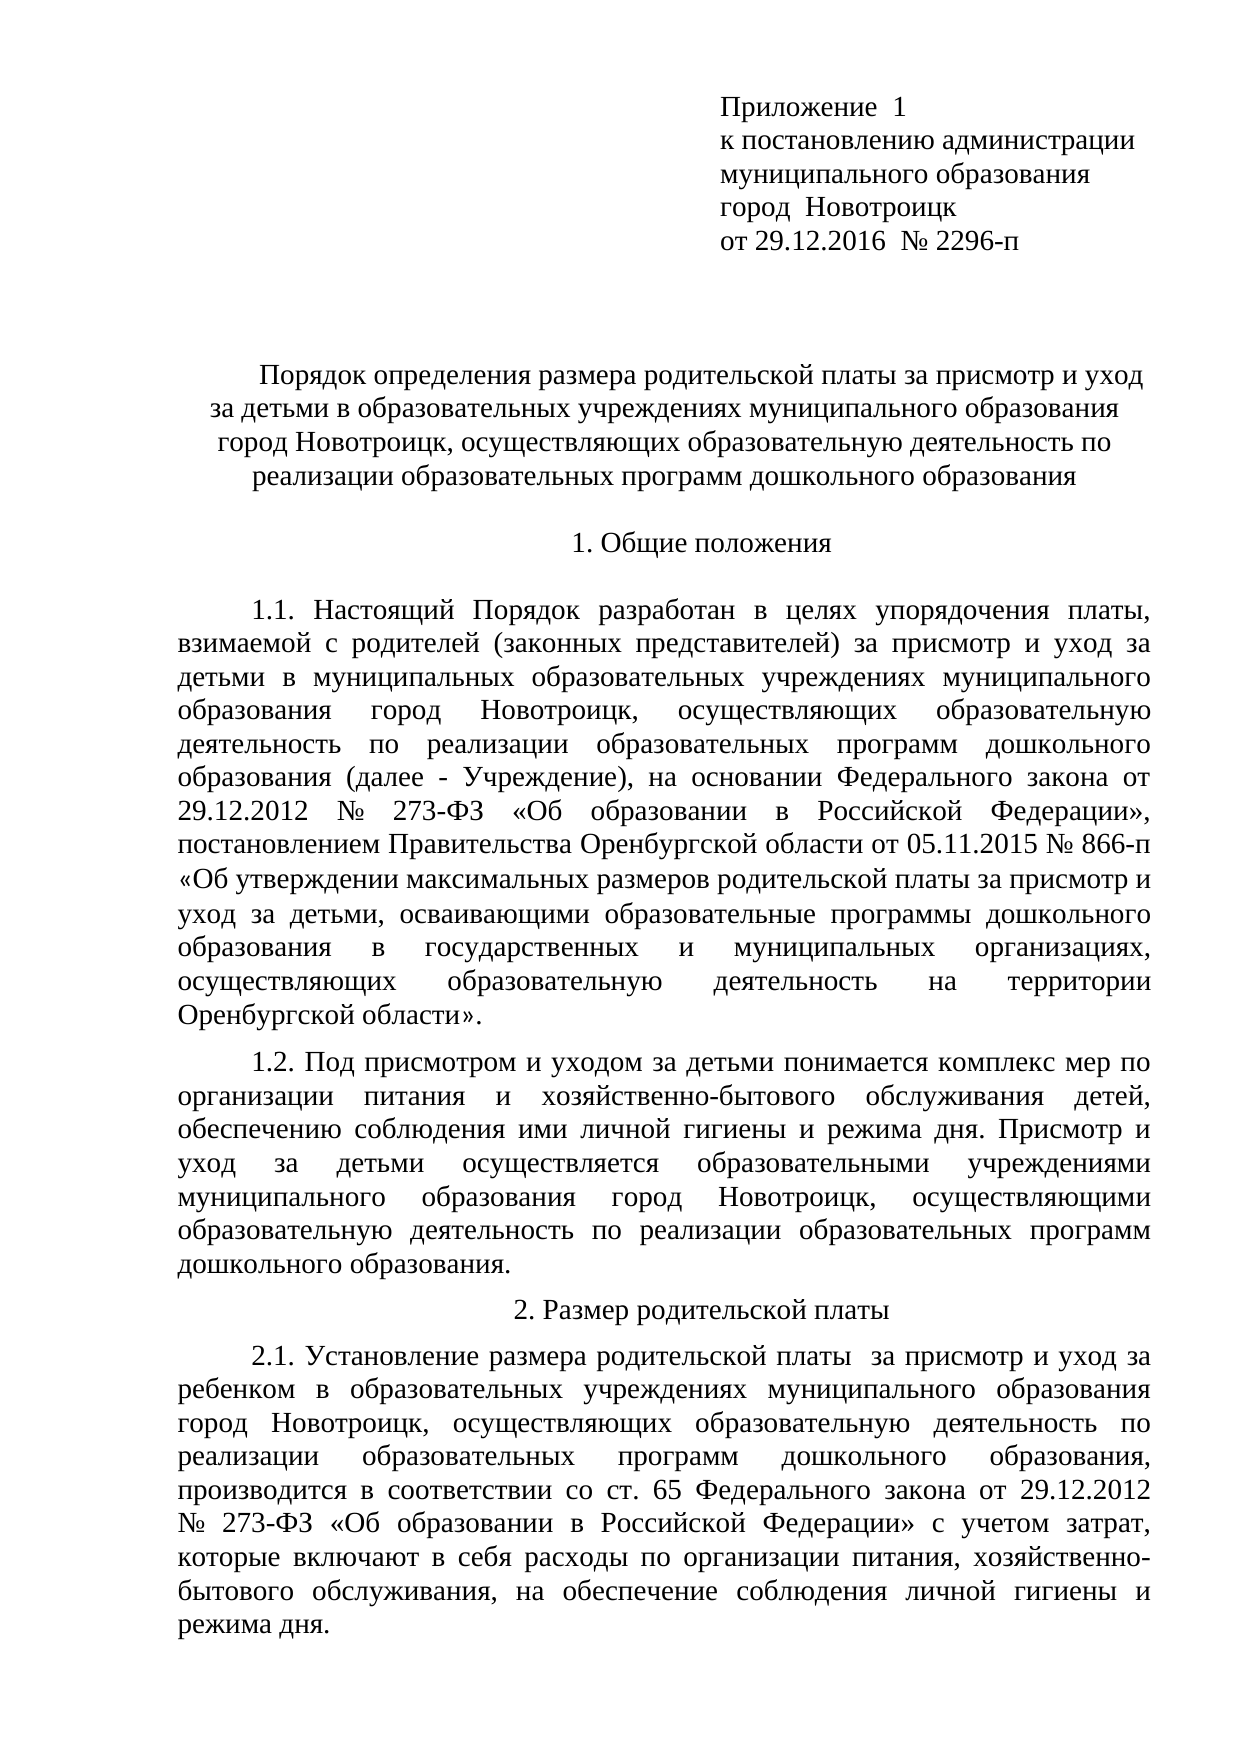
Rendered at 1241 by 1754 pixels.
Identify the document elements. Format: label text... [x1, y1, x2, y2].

text 2.1. Установление размера родительской платы за присмотр и уход за ребенком в образовательных учреждениях муниципального образования город Новотроицк, осуществляющих образовательную деятельность по реализации образовательных программ дошкольного образования, производится в соответствии со ст. 65 Федерального закона от 29.12.2012 № 273-ФЗ «Об образовании в Российской Федерации» с учетом затрат, которые включают в себя расходы по организации питания, хозяйственно-бытового обслуживания, на обеспечение соблюдения личной гигиены и режима дня. [177, 1338, 1152, 1640]
text 1. Общие положения [177, 525, 1152, 558]
text Порядок определения размера родительской платы за присмотр и уход за детьми в образовательных учреждениях муниципального образования город Новотроицк, осуществляющих образовательную деятельность по реализации образовательных программ дошкольного образования [177, 357, 1152, 491]
text 1.1. Настоящий Порядок разработан в целях упорядочения платы, взимаемой с родителей (законных представителей) за присмотр и уход за детьми в муниципальных образовательных учреждениях муниципального образования город Новотроицк, осуществляющих образовательную деятельность по реализации образовательных программ дошкольного образования (далее - Учреждение), на основании Федерального закона от 29.12.2012 № 273-ФЗ «Об образовании в Российской Федерации», постановлением Правительства Оренбургской области от 05.11.2015 № 866-п «Об утверждении максимальных размеров родительской платы за присмотр и уход за детьми, осваивающими образовательные программы дошкольного образования в государственных и муниципальных организациях, осуществляющих образовательную деятельность на территории Оренбургской области». [177, 592, 1152, 1032]
table_header Приложение 1 к постановлению администрации муниципального образования город Новотроицк от 29.12.2016 № 2296-п [709, 89, 1163, 323]
text 2. Размер родительской платы [177, 1292, 1152, 1325]
text 1.2. Под присмотром и уходом за детьми понимается комплекс мер по организации питания и хозяйственно-бытового обслуживания детей, обеспечению соблюдения ими личной гигиены и режима дня. Присмотр и уход за детьми осуществляется образовательными учреждениями муниципального образования город Новотроицк, осуществляющими образовательную деятельность по реализации образовательных программ дошкольного образования. [177, 1044, 1152, 1279]
